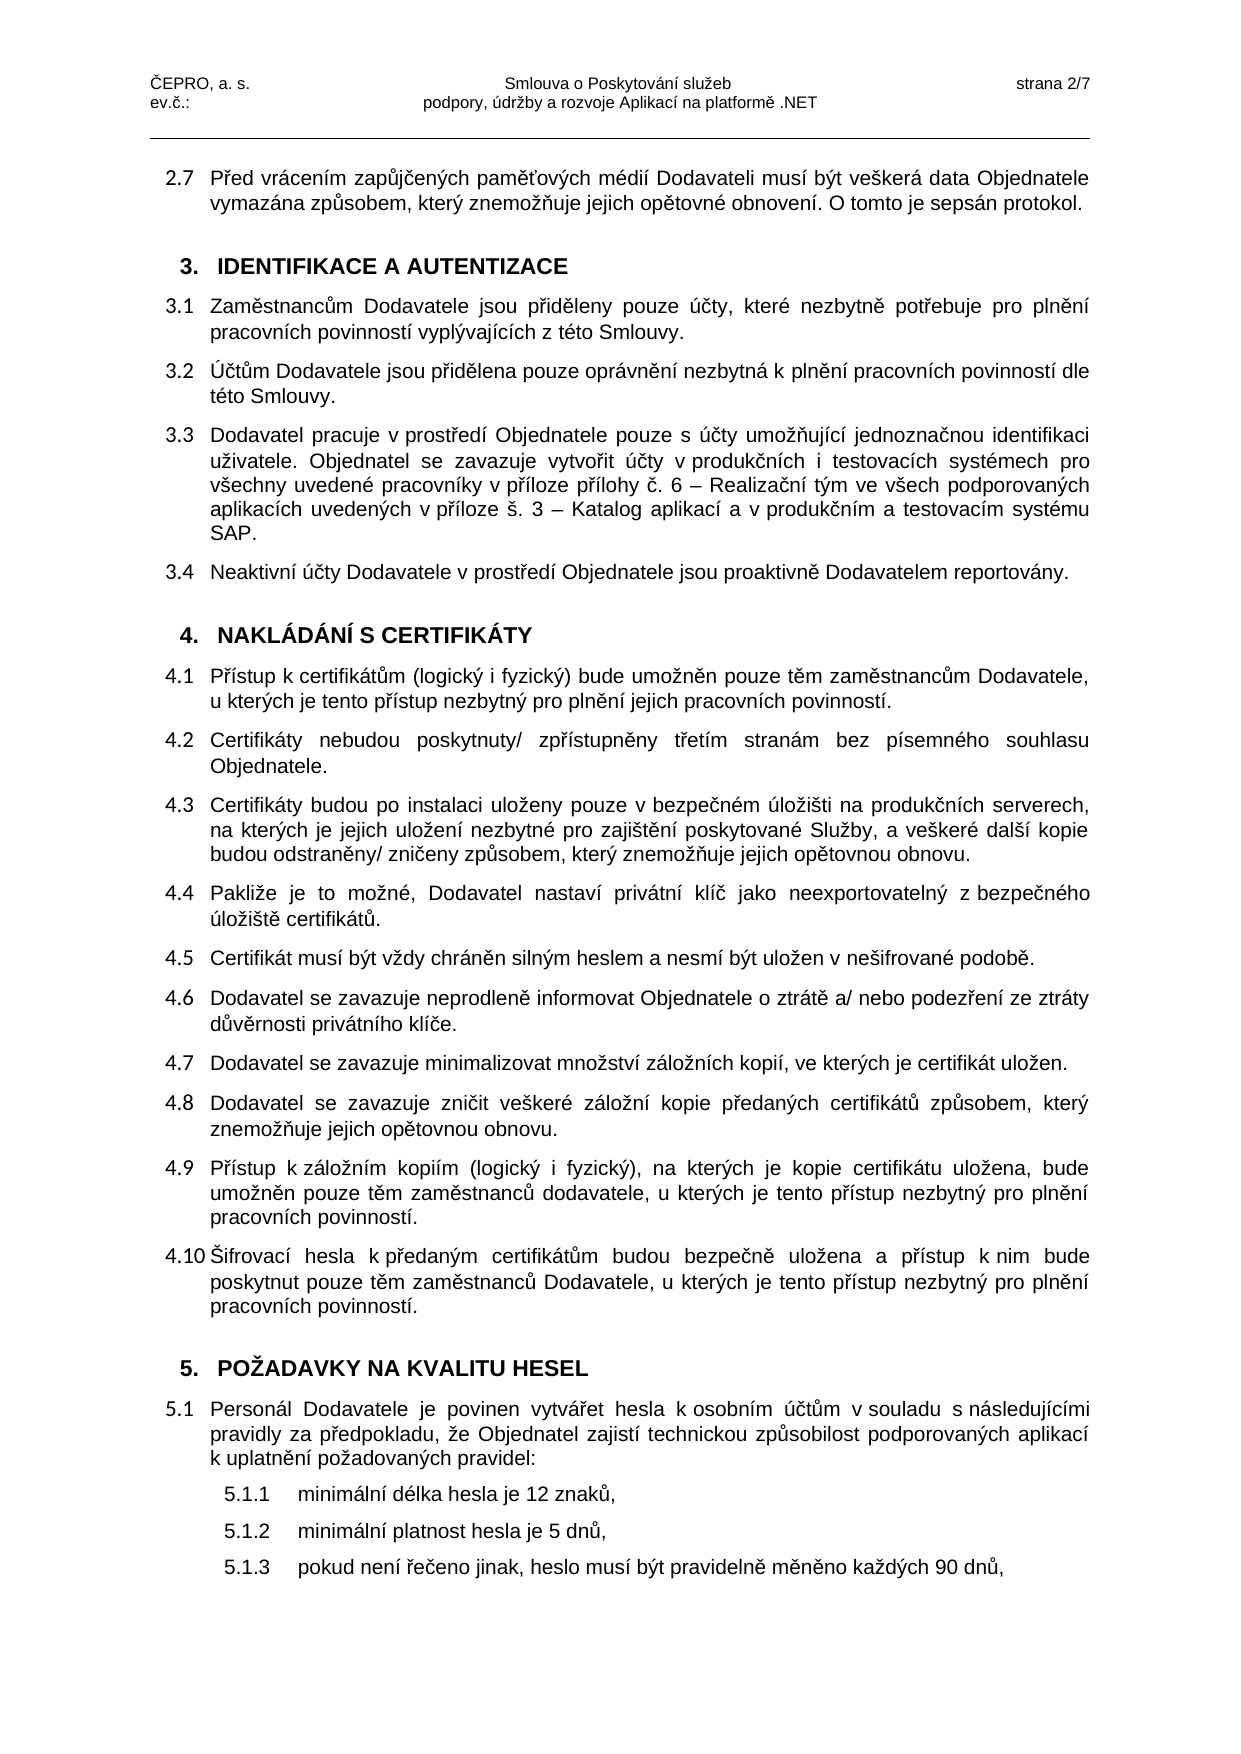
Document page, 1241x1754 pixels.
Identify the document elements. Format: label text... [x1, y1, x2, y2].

list Účtům Dodavatele jsou přidělena pouze oprávnění nezbytná k plnění pracovních povinností dle této Smlouvy. [165, 356, 1090, 408]
list Zaměstnancům Dodavatele jsou přiděleny pouze účty, které nezbytně potřebuje pro plnění pracovních povinností vyplývajících z této Smlouvy. [165, 291, 1090, 343]
list Pakliže je to možné, Dodavatel nastaví privátní klíč jako neexportovatelný z bezpečného úložiště certifikátů. [165, 878, 1090, 931]
list Neaktivní účty Dodavatele v prostředí Objednatele jsou proaktivně Dodavatelem reportovány. [165, 557, 1090, 585]
list Šifrovací hesla k předaným certifikátům budou bezpečně uložena a přístup k nim bude poskytnut pouze těm zaměstnanců Dodavatele, u kterých je tento přístup nezbytný pro plnění pracovních povinností. [165, 1241, 1090, 1317]
list Certifikáty nebudou poskytnuty/ zpřístupněny třetím stranám bez písemného souhlasu Objednatele. [165, 726, 1090, 778]
list Certifikát musí být vždy chráněn silným heslem a nesmí být uložen v nešifrované podobě. [165, 943, 1090, 971]
subtitle Požadavky na kvalitu hesel [179, 1355, 1090, 1381]
subtitle Nakládání s certifikáty [179, 622, 1090, 649]
list Přístup k certifikátům (logický i fyzický) bude umožněn pouze těm zaměstnancům Dodavatele, u kterých je tento přístup nezbytný pro plnění jejich pracovních povinností. [165, 661, 1090, 713]
list Dodavatel pracuje v prostředí Objednatele pouze s účty umožňující jednoznačnou identifikaci uživatele. Objednatel se zavazuje vytvořit účty v produkčních i testovacích systémech pro všechny uvedené pracovníky v příloze přílohy č. 6 – Realizační tým ve všech podporovaných aplikacích uvedených v příloze š. 3 – Katalog aplikací a v produkčním a testovacím systému SAP. [165, 420, 1090, 544]
list Certifikáty budou po instalaci uloženy pouze v bezpečném úložišti na produkčních serverech, na kterých je jejich uložení nezbytné pro zajištění poskytované Služby, a veškeré další kopie budou odstraněny/ zničeny způsobem, který znemožňuje jejich opětovnou obnovu. [165, 790, 1090, 866]
list Personál Dodavatele je povinen vytvářet hesla k osobním účtům v souladu s následujícími pravidly za předpokladu, že Objednatel zajistí technickou způsobilost podporovaných aplikací k uplatnění požadovaných pravidel: [165, 1394, 1090, 1470]
list Dodavatel se zavazuje neprodleně informovat Objednatele o ztrátě a/ nebo podezření ze ztráty důvěrnosti privátního klíče. [165, 983, 1090, 1036]
subtitle Identifikace a autentizace [179, 253, 1090, 279]
list Dodavatel se zavazuje zničit veškeré záložní kopie předaných certifikátů způsobem, který znemožňuje jejich opětovnou obnovu. [165, 1088, 1090, 1141]
list Přístup k záložním kopiím (logický i fyzický), na kterých je kopie certifikátu uložena, bude umožněn pouze těm zaměstnanců dodavatele, u kterých je tento přístup nezbytný pro plnění pracovních povinností. [165, 1153, 1090, 1229]
list minimální platnost hesla je 5 dnů, [224, 1519, 1090, 1543]
list Před vrácením zapůjčených paměťových médií Dodavateli musí být veškerá data Objednatele vymazána způsobem, který znemožňuje jejich opětovné obnovení. O tomto je sepsán protokol. [165, 163, 1090, 215]
list pokud není řečeno jinak, heslo musí být pravidelně měněno každých 90 dnů, [224, 1555, 1090, 1579]
list minimální délka hesla je 12 znaků, [224, 1482, 1090, 1506]
list Dodavatel se zavazuje minimalizovat množství záložních kopií, ve kterých je certifikát uložen. [165, 1048, 1090, 1076]
